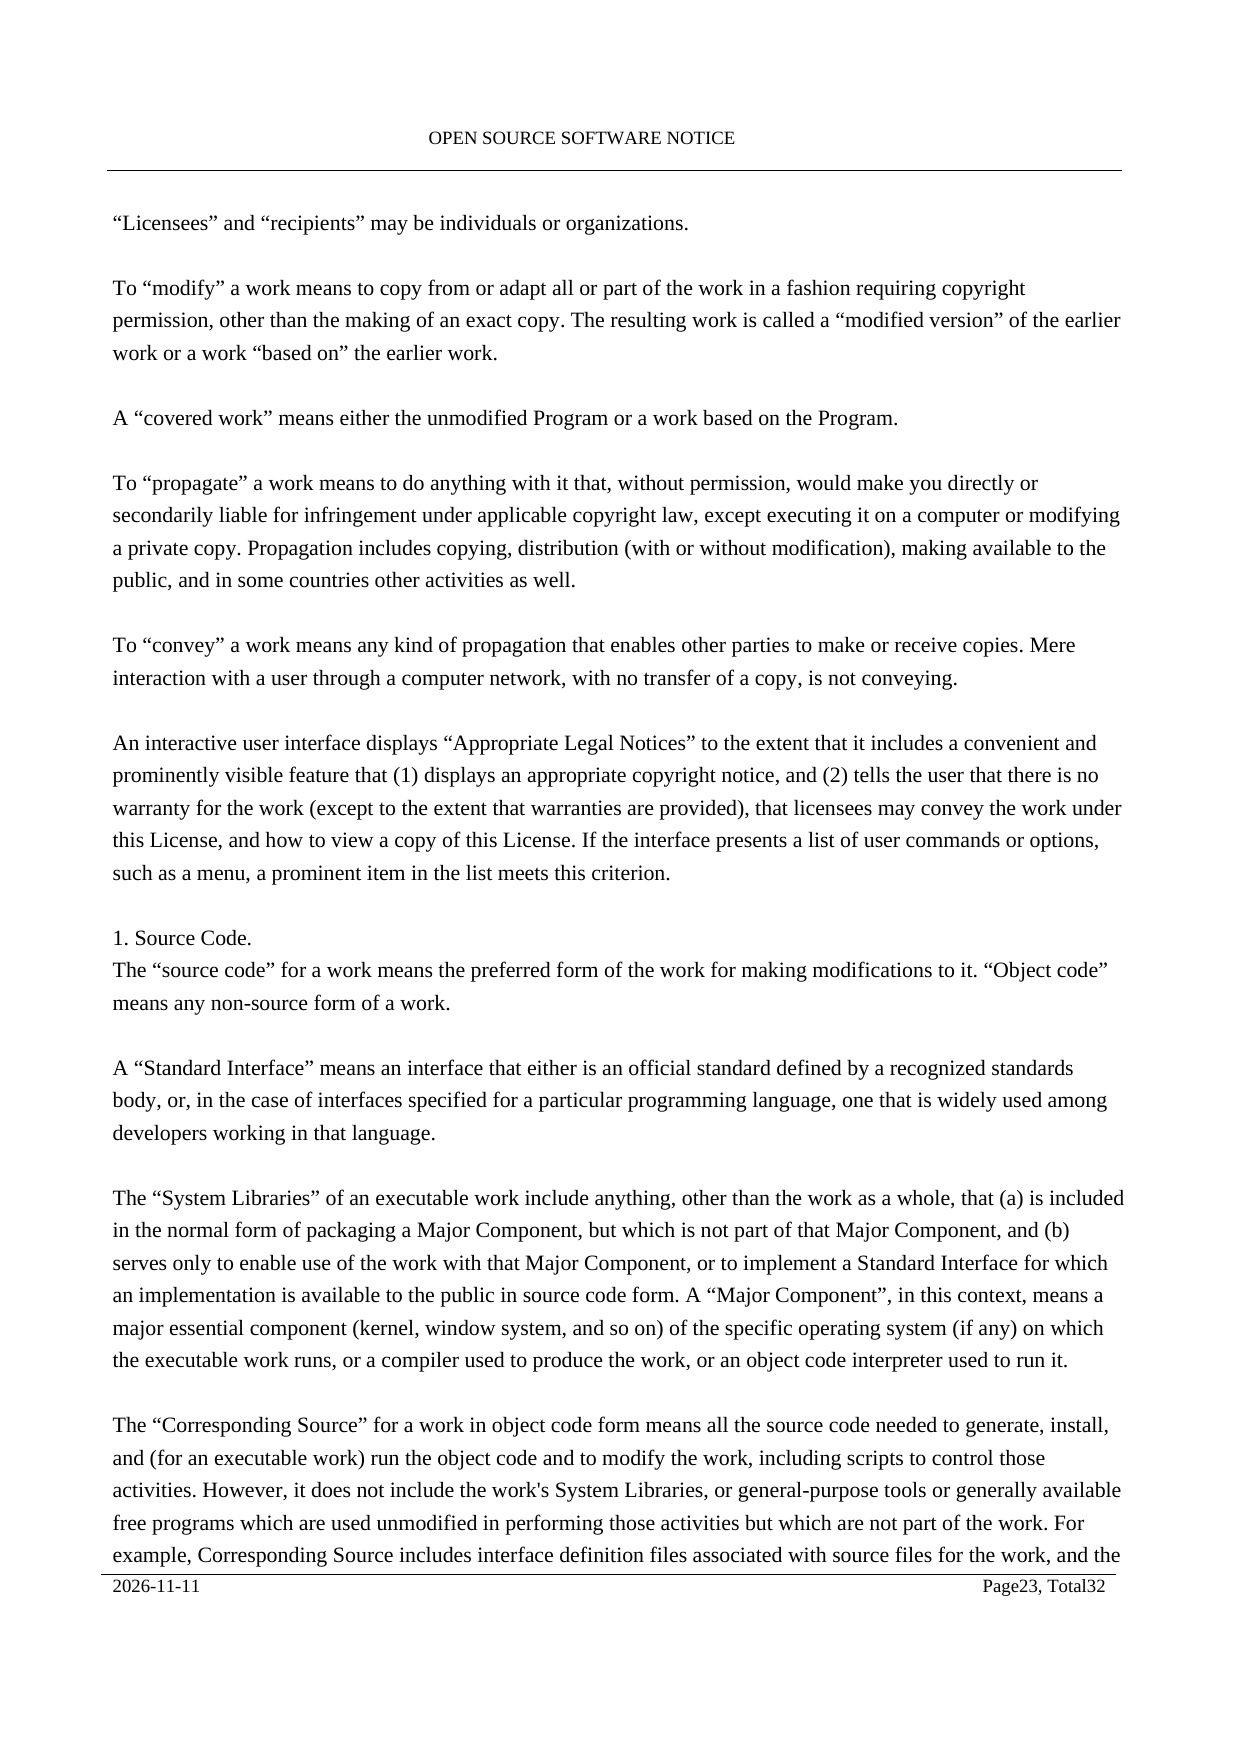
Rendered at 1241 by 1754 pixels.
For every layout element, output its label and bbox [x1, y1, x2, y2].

text [112, 206, 1128, 1571]
